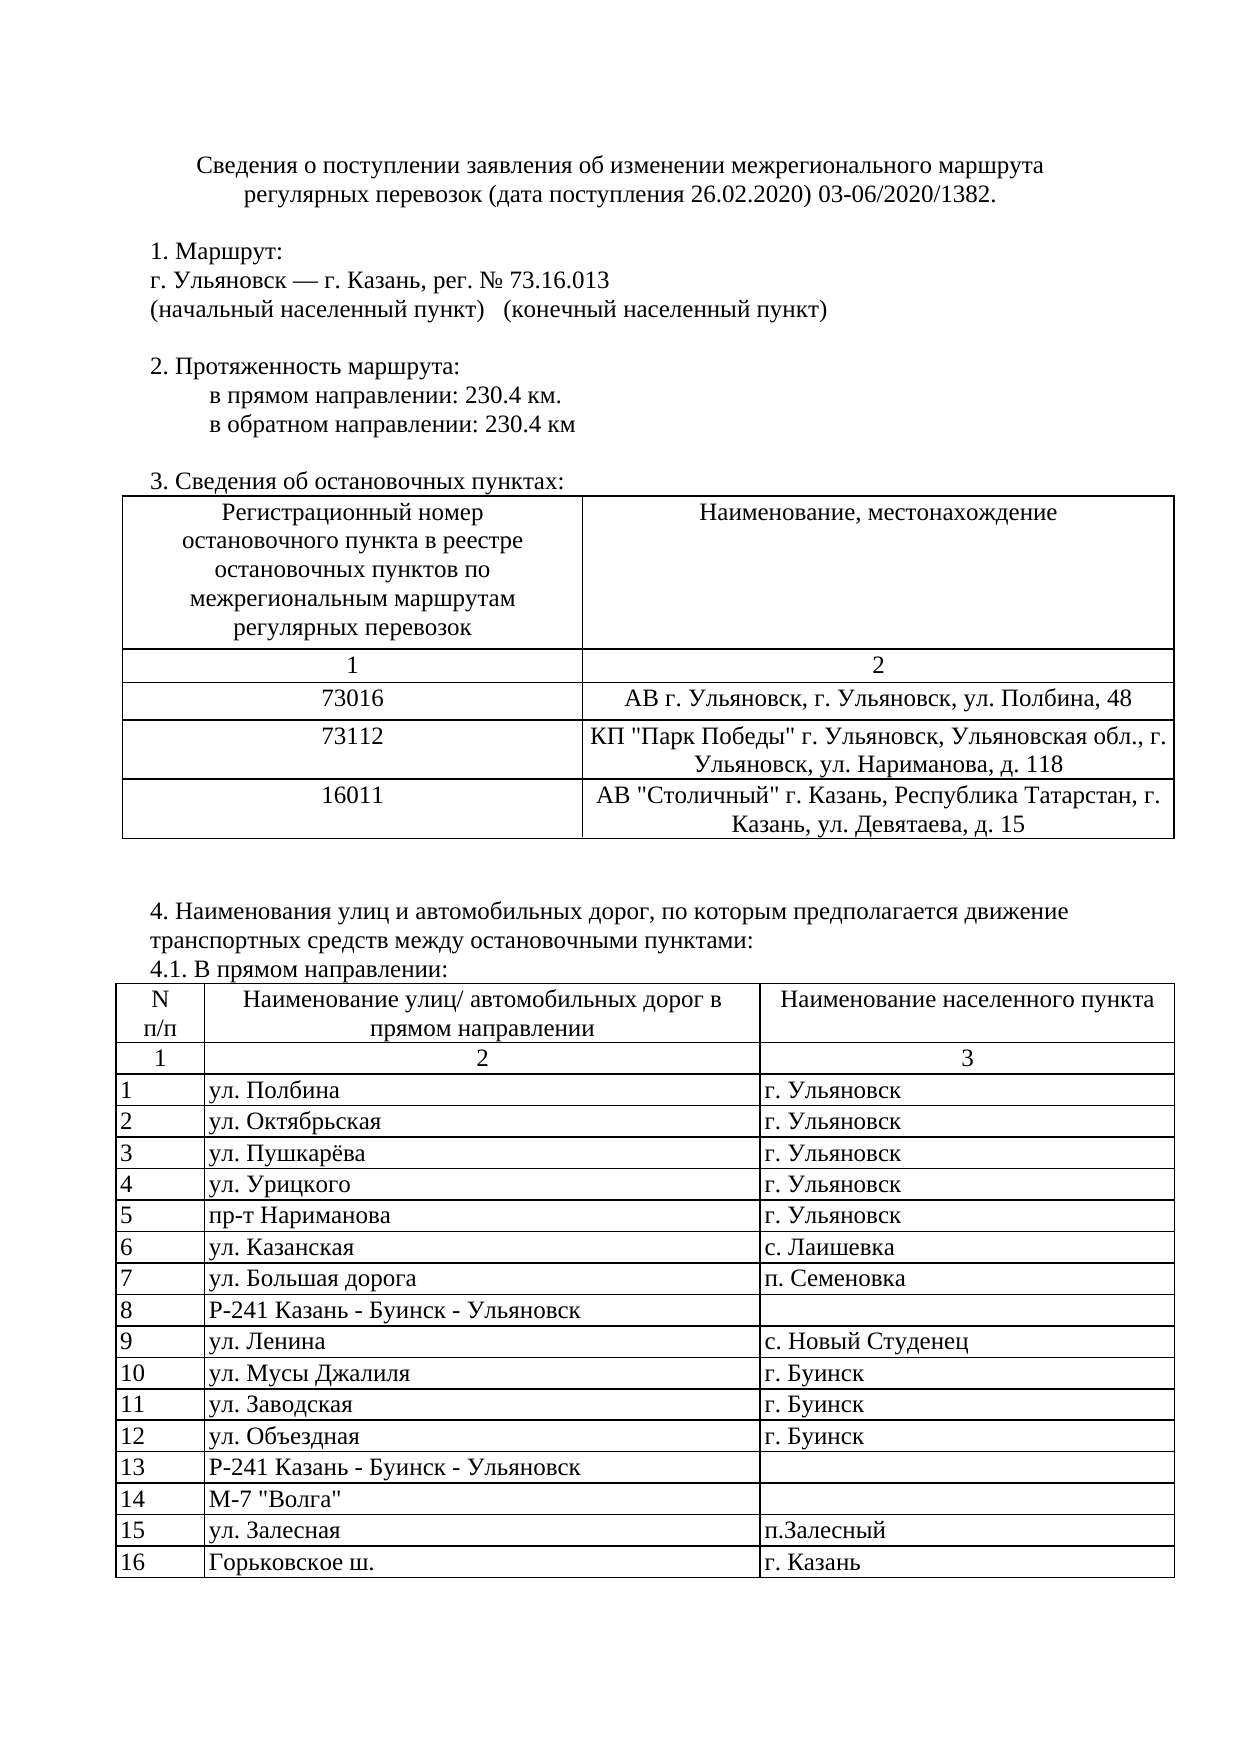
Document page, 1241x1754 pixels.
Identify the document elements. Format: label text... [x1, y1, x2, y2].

table_header Регистрационный номер остановочного пункта в реестре остановочных пунктов по межрегиональным маршрутам регулярных перевозок [123, 497, 582, 648]
table_cell 73016 [123, 683, 582, 719]
table_cell 6 [117, 1232, 204, 1262]
table_cell 3 [761, 1043, 1174, 1073]
table_cell 1 [117, 1075, 204, 1105]
table_cell АВ г. Ульяновск, г. Ульяновск, ул. Полбина, 48 [583, 683, 1173, 719]
table_cell 3 [117, 1138, 204, 1168]
table_cell г. Буинск [761, 1358, 1174, 1388]
table_cell 11 [117, 1390, 204, 1419]
table_cell 13 [117, 1452, 204, 1482]
table_cell г. Ульяновск [761, 1169, 1174, 1199]
table_cell КП "Парк Победы" г. Ульяновск, Ульяновская обл., г. Ульяновск, ул. Нариманова, д. 118 [583, 721, 1173, 778]
table_cell [761, 1295, 1174, 1325]
table_cell ул. Заводская [205, 1390, 759, 1419]
table_cell 2 [205, 1043, 759, 1073]
text в обратном направлении: 230.4 км [150, 409, 1090, 437]
table_cell с. Лаишевка [761, 1232, 1174, 1262]
table_cell 5 [117, 1201, 204, 1231]
table_header Наименование, местонахождение [583, 497, 1173, 648]
table_cell п.Залесный [761, 1515, 1174, 1545]
table_cell г. Ульяновск [761, 1201, 1174, 1231]
table_cell 16 [117, 1547, 204, 1577]
table_cell ул. Мусы Джалиля [205, 1358, 759, 1388]
table_cell 14 [117, 1484, 204, 1514]
table_cell 4 [117, 1169, 204, 1199]
table_cell Р-241 Казань - Буинск - Ульяновск [205, 1295, 759, 1325]
table_header N п/п [117, 984, 204, 1042]
text 2. Протяженность маршрута: [150, 351, 1090, 380]
table_cell г. Ульяновск [761, 1138, 1174, 1168]
table_cell 8 [117, 1295, 204, 1325]
table_header Наименование улиц/ автомобильных дорог в прямом направлении [205, 984, 759, 1042]
table_cell ул. Полбина [205, 1075, 759, 1105]
table_cell 2 [583, 650, 1173, 681]
text в прямом направлении: 230.4 км. [150, 380, 1090, 409]
table_cell г. Ульяновск [761, 1106, 1174, 1136]
table_cell ул. Объездная [205, 1421, 759, 1451]
table_cell [761, 1452, 1174, 1482]
table_cell Горьковское ш. [205, 1547, 759, 1577]
table_cell г. Буинск [761, 1390, 1174, 1419]
table_cell 9 [117, 1327, 204, 1356]
table_cell 12 [117, 1421, 204, 1451]
table_cell ул. Большая дорога [205, 1264, 759, 1293]
table_cell 10 [117, 1358, 204, 1388]
table_cell 73112 [123, 721, 582, 778]
table_cell ул. Залесная [205, 1515, 759, 1545]
table_cell г. Буинск [761, 1421, 1174, 1451]
table_cell 7 [117, 1264, 204, 1293]
table_header Наименование населенного пункта [761, 984, 1174, 1042]
table_cell ул. Пушкарёва [205, 1138, 759, 1168]
table_cell 1 [123, 650, 582, 681]
table_cell 15 [117, 1515, 204, 1545]
table_cell АВ "Столичный" г. Казань, Республика Татарстан, г. Казань, ул. Девятаева, д. 15 [583, 780, 1173, 837]
table_cell Р-241 Казань - Буинск - Ульяновск [205, 1452, 759, 1482]
text 4.1. В прямом направлении: [150, 954, 1090, 983]
table_cell с. Новый Студенец [761, 1327, 1174, 1356]
table_cell 2 [117, 1106, 204, 1136]
table_cell пр-т Нариманова [205, 1201, 759, 1231]
table_cell ул. Урицкого [205, 1169, 759, 1199]
text 4. Наименования улиц и автомобильных дорог, по которым предполагается движение транспортных средств между остановочными пунктами: [150, 896, 1090, 954]
text Сведения о поступлении заявления об изменении межрегионального маршрута регулярных перевозок (дата поступления 26.02.2020) 03-06/2020/1382. [150, 150, 1090, 207]
table_cell г. Казань [761, 1547, 1174, 1577]
table_cell ул. Ленина [205, 1327, 759, 1356]
table_cell М-7 "Волга" [205, 1484, 759, 1514]
table_cell [761, 1484, 1174, 1514]
table_cell ул. Казанская [205, 1232, 759, 1262]
table_cell 1 [117, 1043, 204, 1073]
text (начальный населенный пункт) (конечный населенный пункт) [150, 294, 1090, 322]
text 3. Сведения об остановочных пунктах: [150, 466, 1090, 495]
table_cell ул. Октябрьская [205, 1106, 759, 1136]
text 1. Маршрут: [150, 236, 1090, 265]
text г. Ульяновск — г. Казань, рег. № 73.16.013 [150, 265, 1090, 294]
table_cell п. Семеновка [761, 1264, 1174, 1293]
table_cell 16011 [123, 780, 582, 837]
table_cell г. Ульяновск [761, 1075, 1174, 1105]
